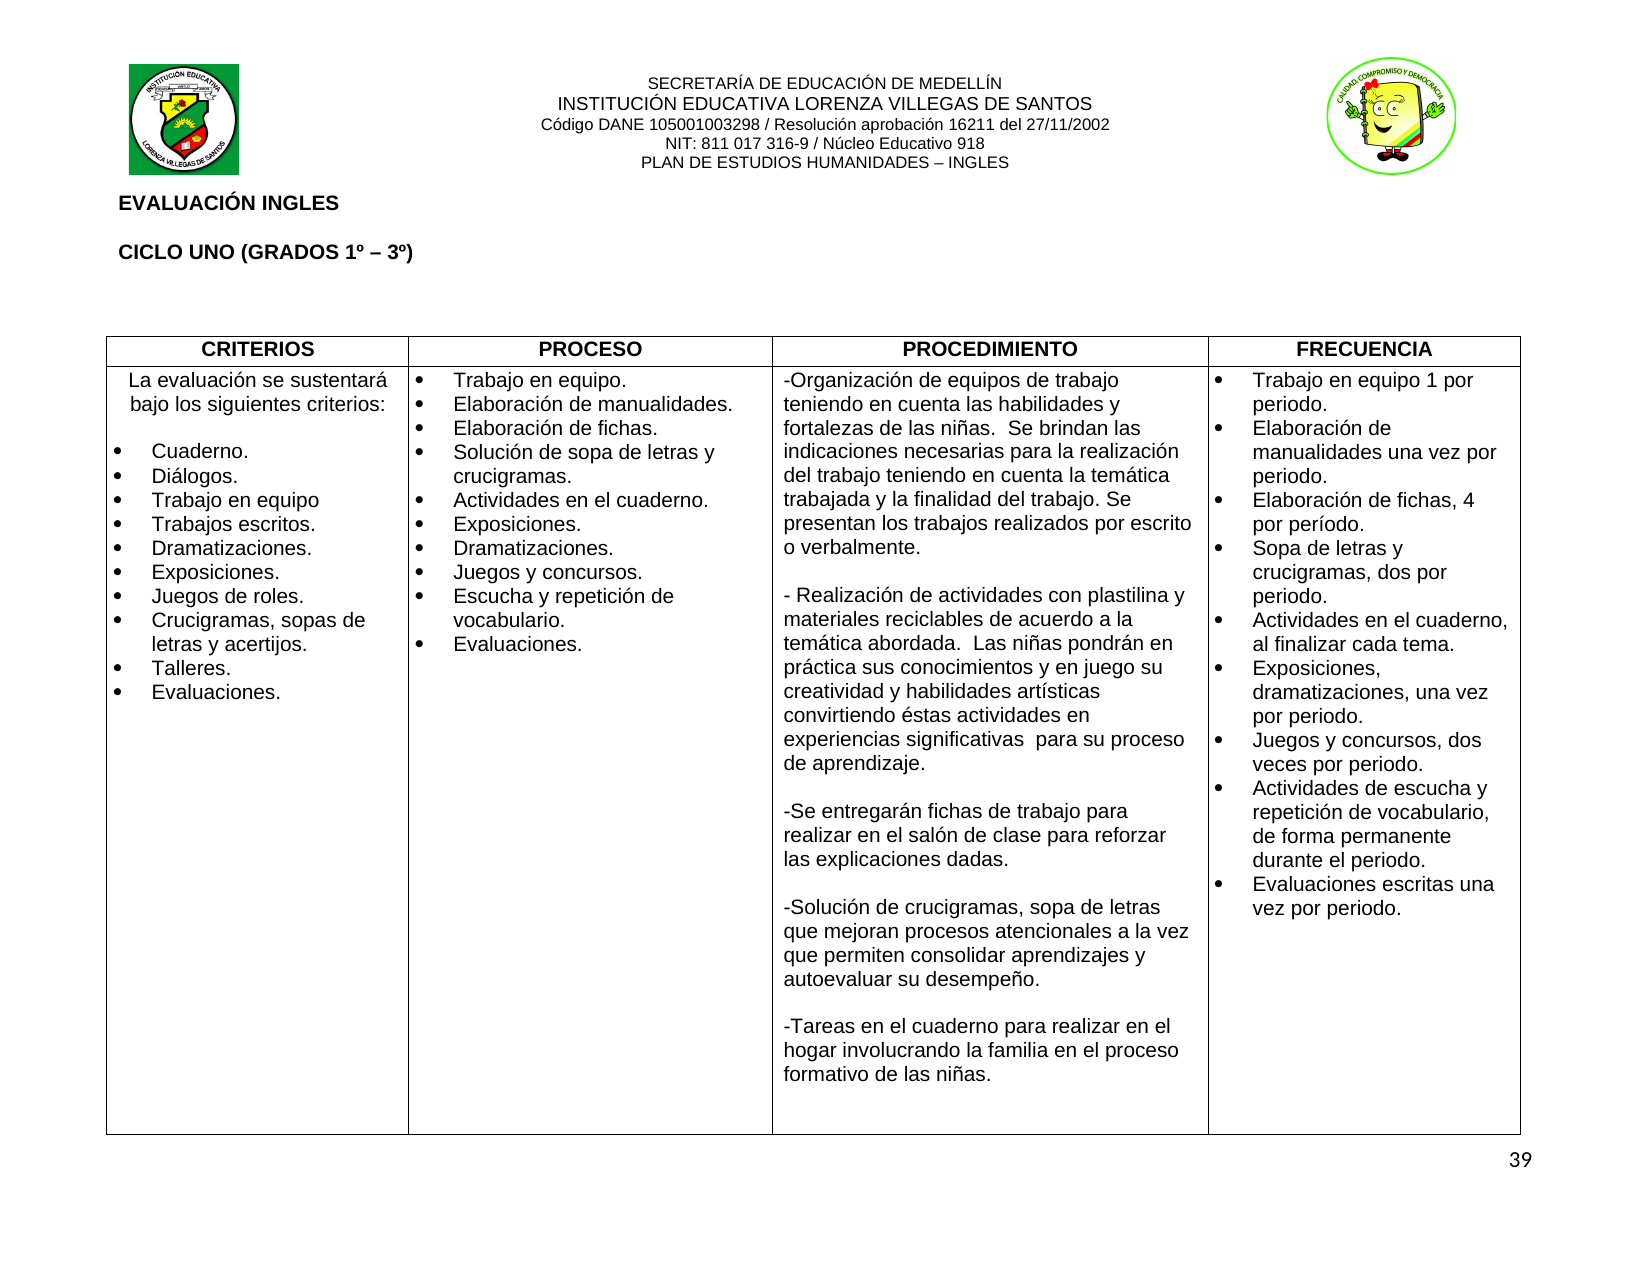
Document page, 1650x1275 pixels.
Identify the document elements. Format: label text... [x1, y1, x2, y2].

picture [128, 64, 240, 175]
table_header CRITERIOS [107, 337, 408, 366]
picture [1326, 57, 1457, 175]
text EVALUACIÓN INGLES [118, 191, 1532, 215]
table_header PROCEDIMIENTO [773, 337, 1208, 366]
table_header PROCESO [409, 337, 772, 366]
table_header FRECUENCIA [1209, 337, 1520, 366]
text CICLO UNO (GRADOS 1º – 3º) [118, 239, 1532, 263]
